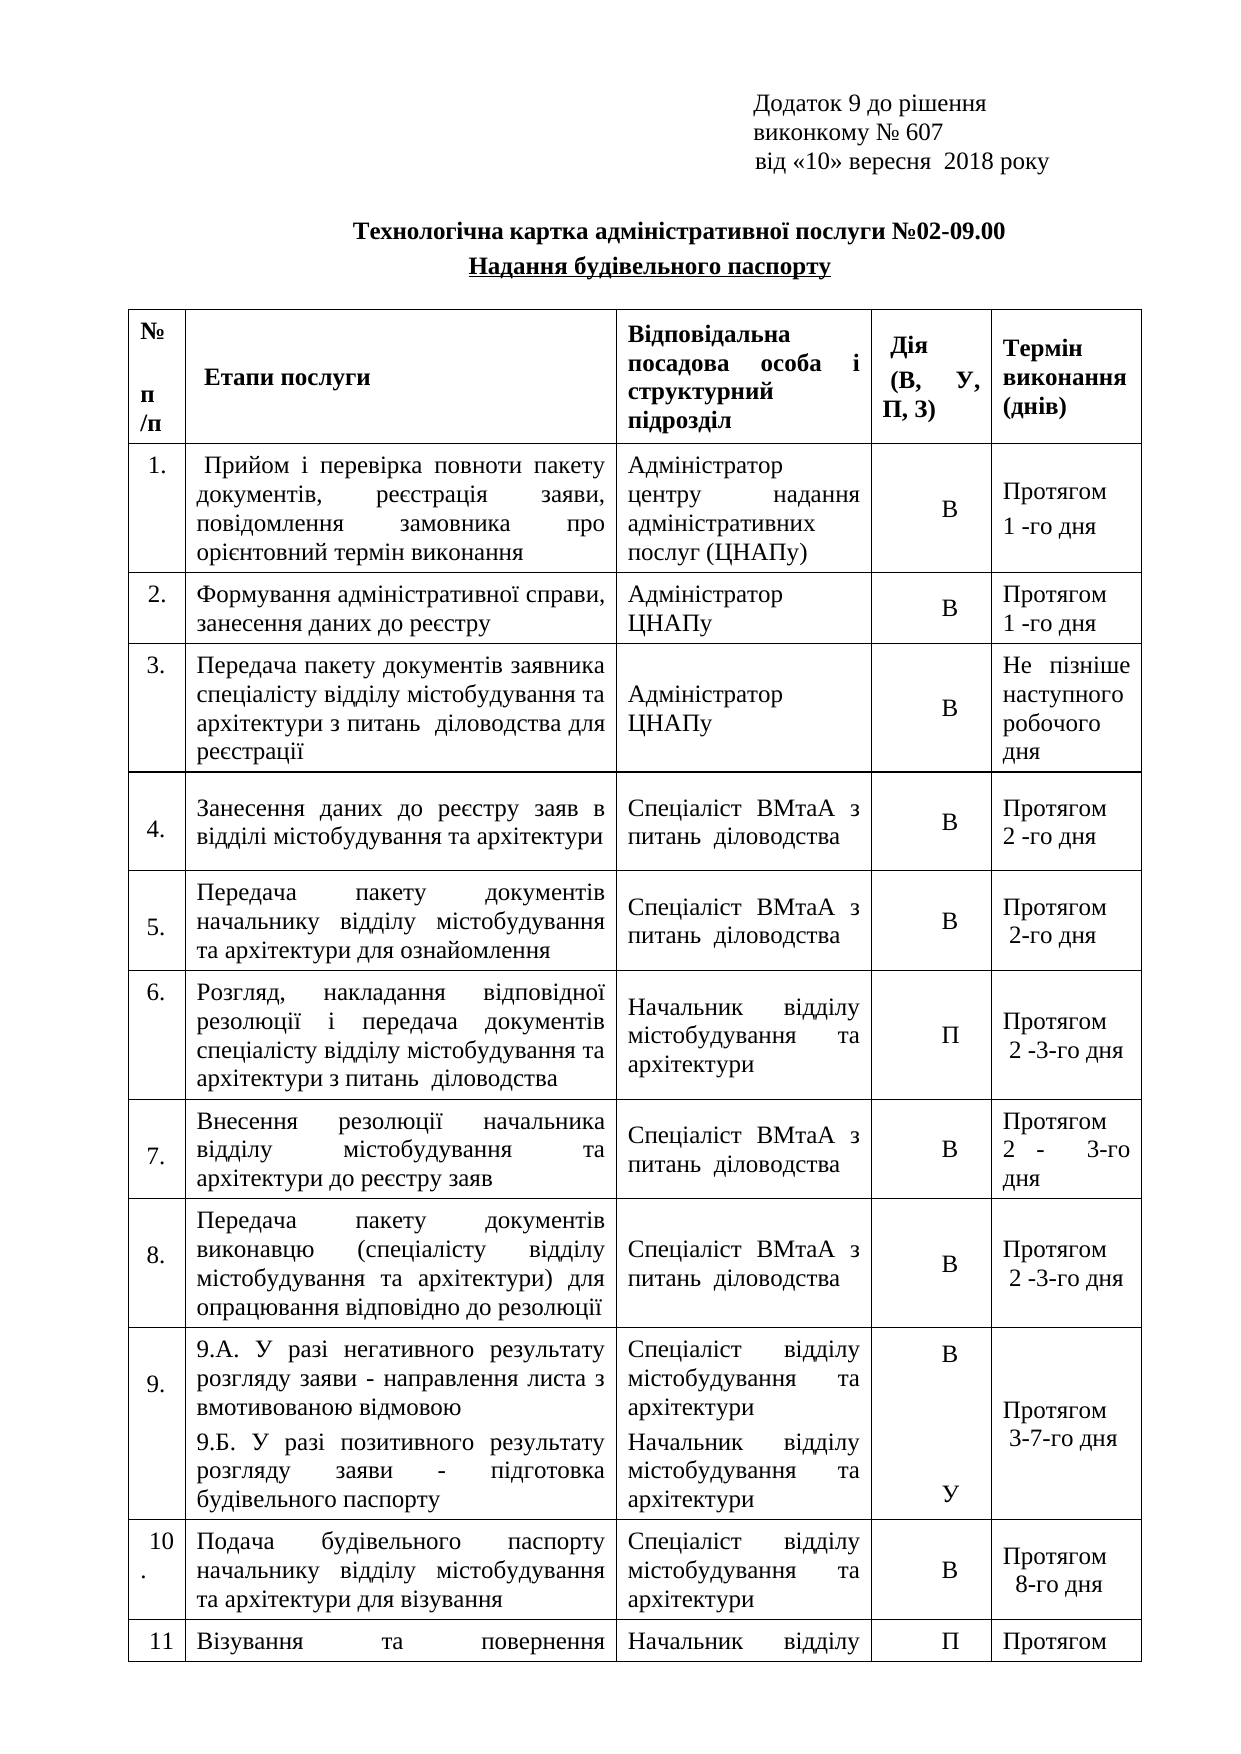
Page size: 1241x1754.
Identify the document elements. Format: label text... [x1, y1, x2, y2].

table_cell П [872, 971, 991, 1098]
table_cell Протягом 2 - 3-го дня [992, 1100, 1141, 1198]
table_cell 2. [129, 573, 185, 643]
table_cell Спеціаліст відділу містобудування та архітектури [617, 1520, 871, 1619]
table_cell 3. [129, 644, 185, 771]
table_cell Передача пакету документів виконавцю (спеціалісту відділу містобудування та архітектури) для опрацювання відповідно до резолюції [186, 1199, 616, 1327]
table_cell Протягом 1 -го дня [992, 573, 1141, 643]
text Надання будівельного паспорту [148, 251, 1152, 280]
table_cell В [872, 773, 991, 870]
table_cell 11. [129, 1620, 185, 1661]
table_cell Формування адміністративної справи, занесення даних до реєстру [186, 573, 616, 643]
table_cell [617, 1620, 871, 1661]
table_cell Спеціаліст ВМтаА з питань діловодства [617, 871, 871, 970]
table_cell Протягом 2 -3-го дня [992, 971, 1141, 1098]
table_header Етапи послуги [186, 310, 616, 443]
table_cell 4. [129, 773, 185, 870]
table_cell Протягом 3-7-го дня [992, 1328, 1141, 1519]
table_cell В [872, 1100, 991, 1198]
table_header Термін виконання (днів) [992, 310, 1141, 443]
table_cell Протягом 1 -го дня [992, 444, 1141, 572]
table_cell Протягом 2 -го дня [992, 773, 1141, 870]
table_cell Адміністратор ЦНАПу [617, 644, 871, 771]
table_cell В [872, 644, 991, 771]
text від «10» вересня 2018 року [148, 146, 1152, 175]
table_cell Спеціаліст ВМтаА з питань діловодства [617, 1100, 871, 1198]
table_cell В [872, 1520, 991, 1619]
table_cell Подача будівельного паспорту начальнику відділу містобудування та архітектури для візування [186, 1520, 616, 1619]
table_cell Розгляд, накладання відповідної резолюції і передача документів спеціалісту відділу містобудування та архітектури з питань діловодства [186, 971, 616, 1098]
table_cell Протягом 2 -3-го дня [992, 1199, 1141, 1327]
table_cell 9.А. У разі негативного результату розгляду заяви - направлення листа з вмотивованою відмовою 9.Б. У разі позитивного результату розгляду заяви - підготовка будівельного паспорту [186, 1328, 616, 1519]
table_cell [186, 1620, 616, 1661]
table_cell 5. [129, 871, 185, 970]
table_cell В [872, 871, 991, 970]
table_cell В [872, 1199, 991, 1327]
table_cell Адміністратор ЦНАПу [617, 573, 871, 643]
table_cell П [872, 1620, 991, 1661]
table_cell Спеціаліст ВМтаА з питань діловодства [617, 773, 871, 870]
table_cell Спеціаліст ВМтаА з питань діловодства [617, 1199, 871, 1327]
table_cell 10. [129, 1520, 185, 1619]
text Технологічна картка адміністративної послуги №02-09.00 [148, 216, 1152, 245]
table_cell В У [872, 1328, 991, 1519]
text виконкому № 607 [753, 117, 1152, 146]
table_cell Передача пакету документів заявника спеціалісту відділу містобудування та архітектури з питань діловодства для реєстрації [186, 644, 616, 771]
table_header Дія (В, У, П, З) [872, 310, 991, 443]
table_cell Внесення резолюції начальника відділу містобудування та архітектури до реєстру заяв [186, 1100, 616, 1198]
table_cell Протягом 2-го дня [992, 871, 1141, 970]
table_cell Занесення даних до реєстру заяв в відділі містобудування та архітектури [186, 773, 616, 870]
table_cell Прийом і перевірка повноти пакету документів, реєстрація заяви, повідомлення замовника про орієнтовний термін виконання [186, 444, 616, 572]
table_cell Начальник відділу містобудування та архітектури [617, 971, 871, 1098]
table_cell Протягом 8-го дня [992, 1620, 1141, 1661]
table_cell 1. [129, 444, 185, 572]
table_cell Не пізніше наступного робочого дня [992, 644, 1141, 771]
table_cell 7. [129, 1100, 185, 1198]
table_header Відповідальна посадова особа і структурний підрозділ [617, 310, 871, 443]
table_cell Протягом 8-го дня [992, 1520, 1141, 1619]
table_cell 8. [129, 1199, 185, 1327]
table_cell Спеціаліст відділу містобудування та архітектури Начальник відділу містобудування та архітектури [617, 1328, 871, 1519]
table_cell 9. [129, 1328, 185, 1519]
table_header № п/п [129, 310, 185, 443]
table_cell В [872, 573, 991, 643]
table_cell Передача пакету документів начальнику відділу містобудування та архітектури для ознайомлення [186, 871, 616, 970]
text Додаток 9 до рішення [753, 88, 1152, 117]
table_cell В [872, 444, 991, 572]
table_cell Адміністратор центру надання адміністративних послуг (ЦНАПу) [617, 444, 871, 572]
table_cell 6. [129, 971, 185, 1098]
